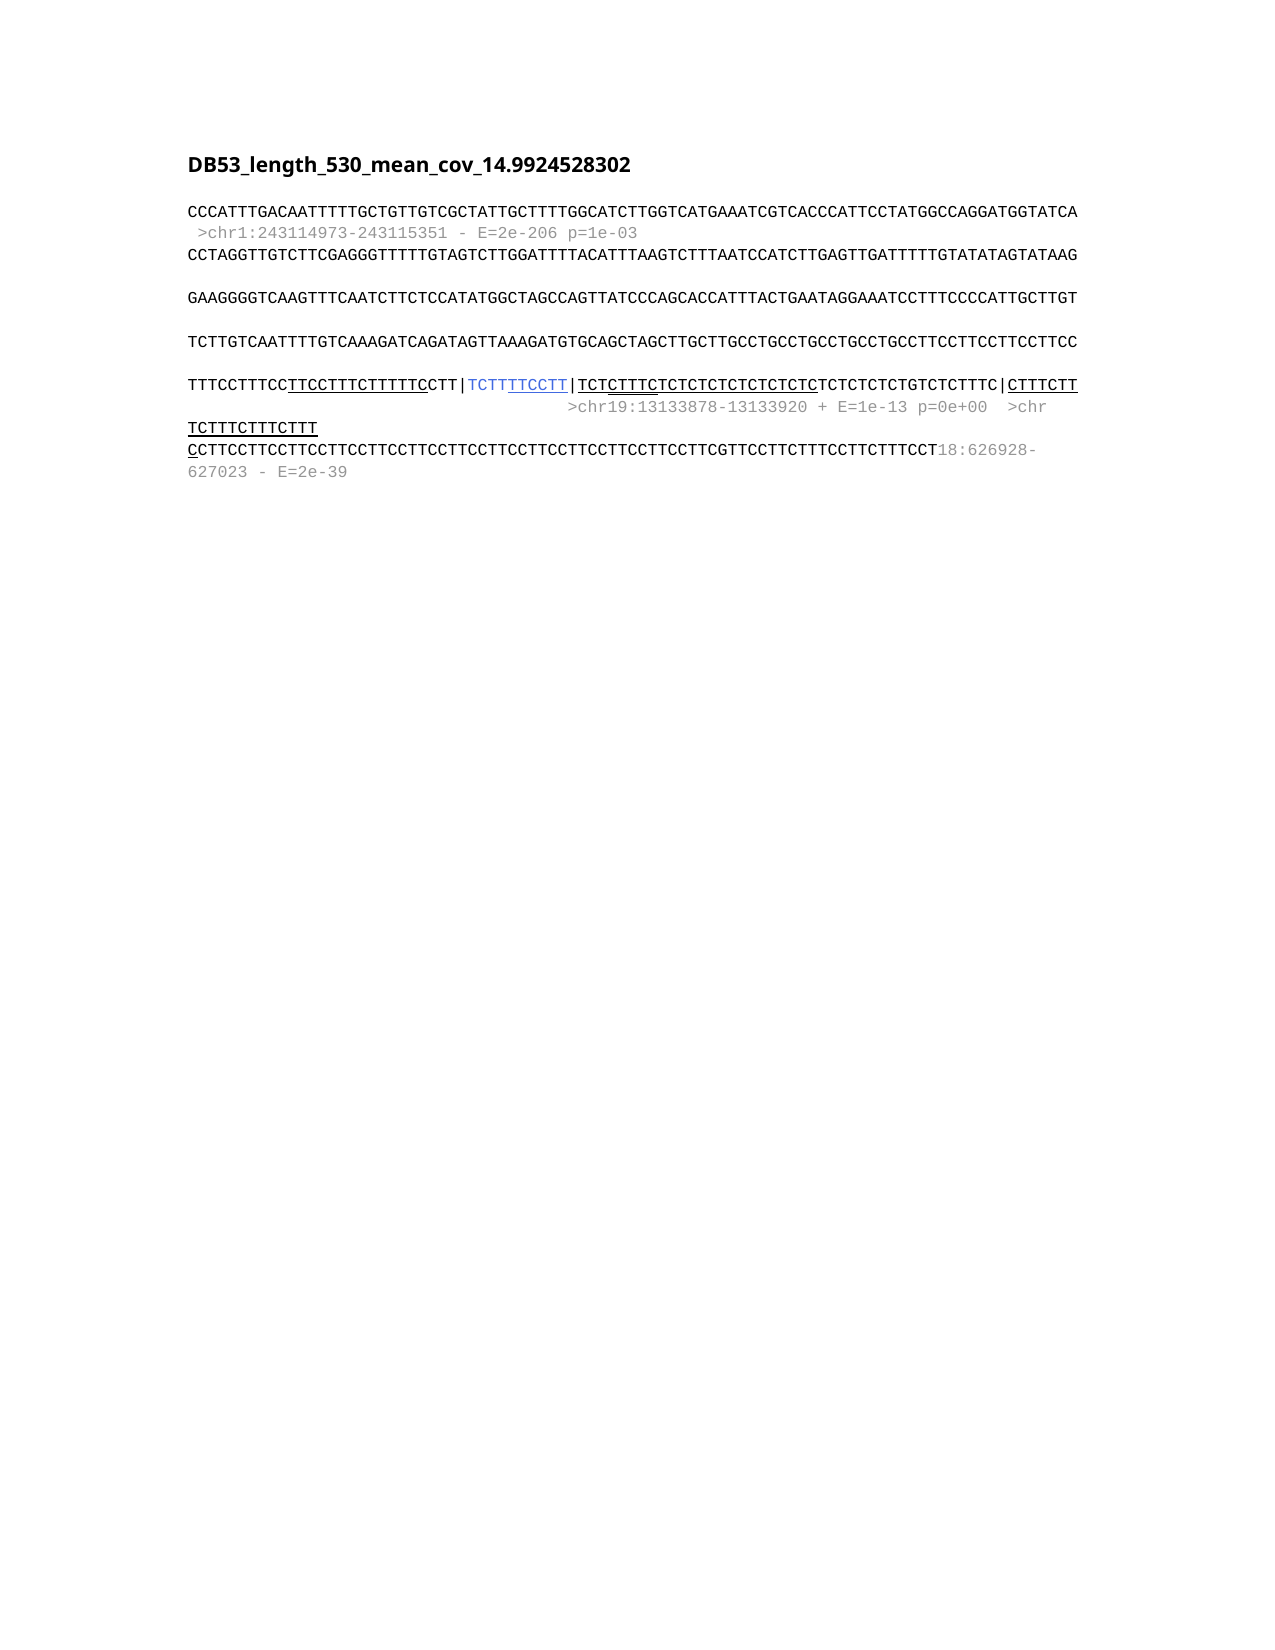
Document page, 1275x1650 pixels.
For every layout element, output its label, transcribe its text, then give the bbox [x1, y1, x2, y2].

text DB53_length_530_mean_cov_14.9924528302 [187, 150, 1087, 178]
text CCCATTTGACAATTTTTGCTGTTGTCGCTATTGCTTTTGGCATCTTGGTCATGAAATCGTCACCCATTCCTATGGCCAGGATGGTATCA >chr1:243114973-243115351 - E=2e-206 p=1e-03 CCTAGGTTGTCTTCGAGGGTTTTTGTAGTCTTGGATTTTACATTTAAGTCTTTAATCCATCTTGAGTTGATTTTTGTATATAGTATAAG GAAGGGGTCAAGTTTCAATCTTCTCCATATGGCTAGCCAGTTATCCCAGCACCATTTACTGAATAGGAAATCCTTTCCCCATTGCTTGT TCTTGTCAATTTTGTCAAAGATCAGATAGTTAAAGATGTGCAGCTAGCTTGCTTGCCTGCCTGCCTGCCTGCCTTCCTTCCTTCCTTCC TTTCCTTTCCTTCCTTTCTTTTTCCTT|TCTTTTCCTT|TCTCTTTCTCTCTCTCTCTCTCTCTCTCTCTCTGTCTCTTTC|CTTTCTT >chr19:13133878-13133920 + E=1e-13 p=0e+00 >chr TCTTTCTTTCTTTCCTTCCTTCCTTCCTTCCTTCCTTCCTTCCTTCCTTCCTTCCTTCCTTCCTTCGTTCCTTCTTTCCTTCTTTCCT18:626928-627023 - E=2e-39 [187, 203, 1087, 482]
